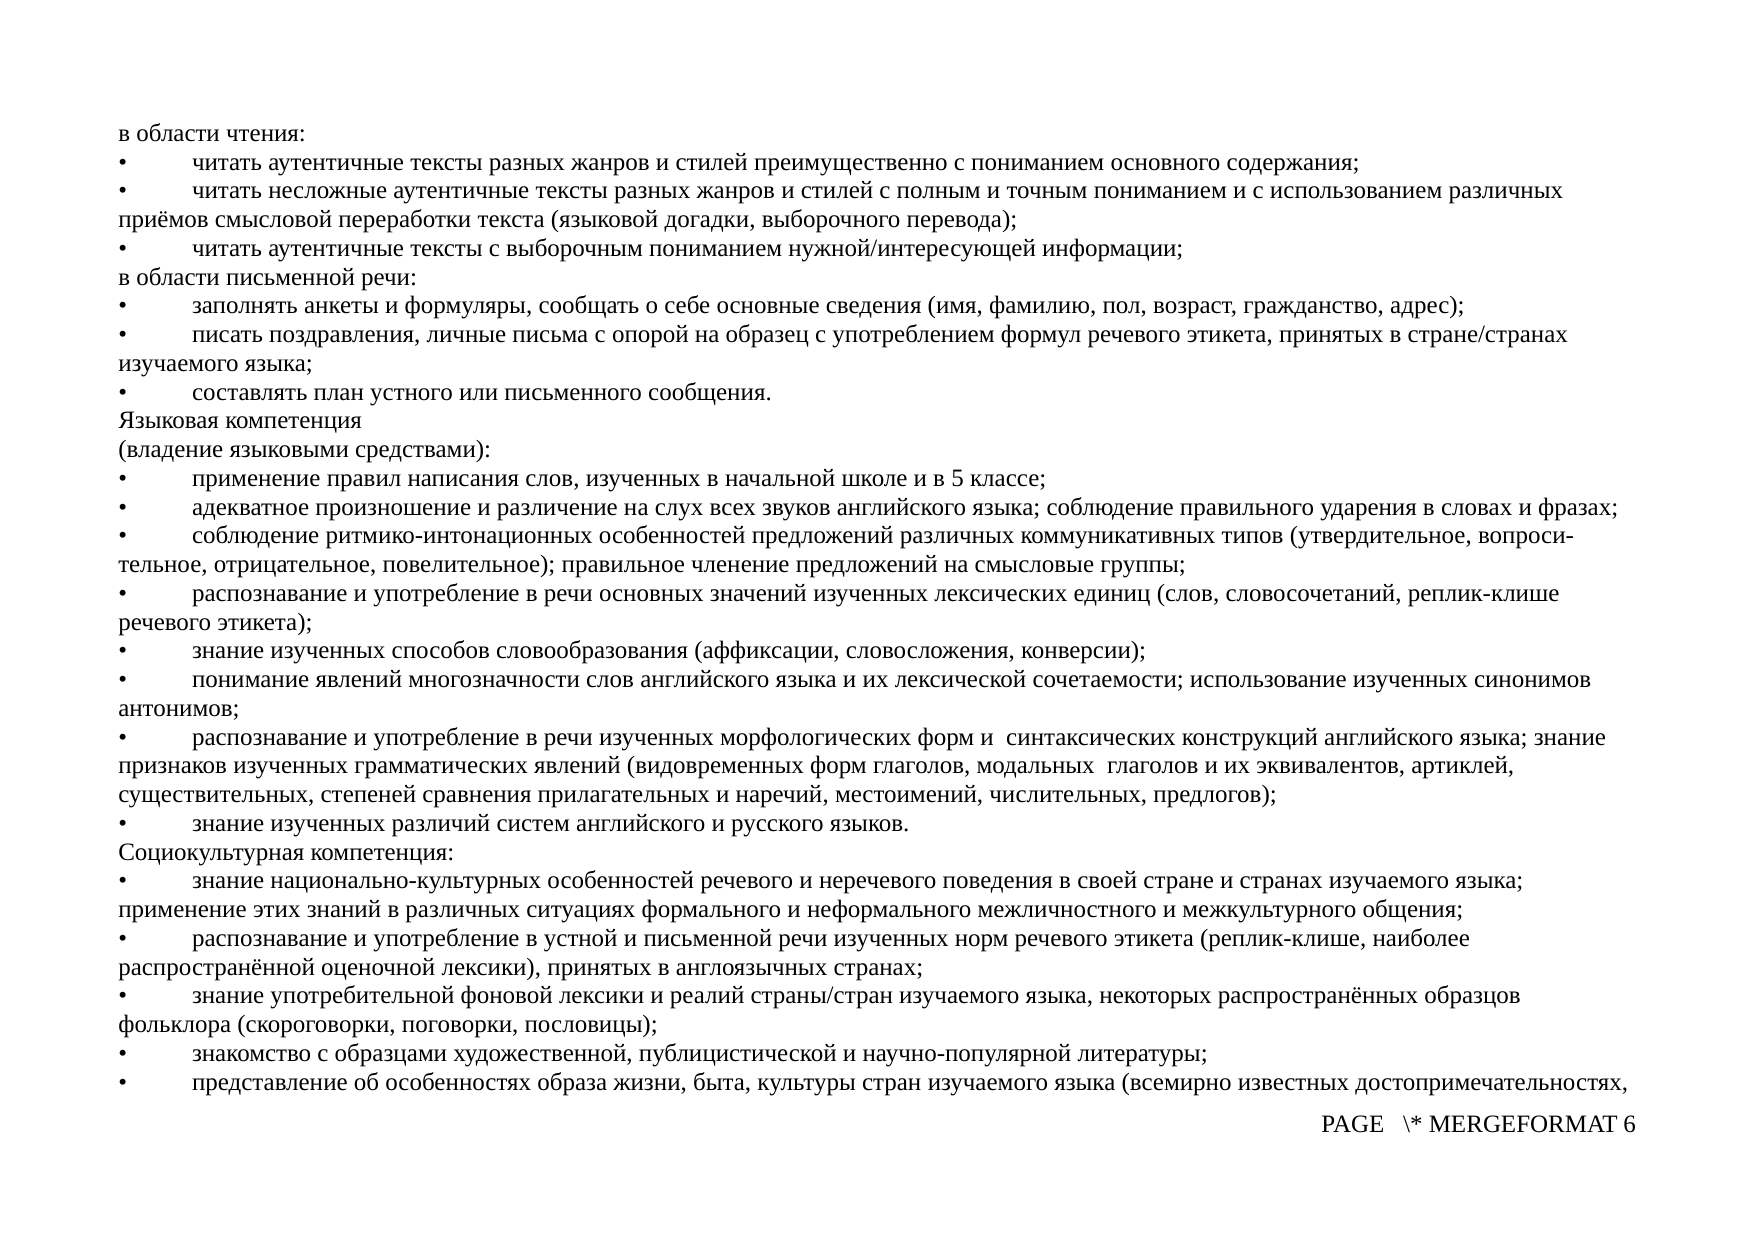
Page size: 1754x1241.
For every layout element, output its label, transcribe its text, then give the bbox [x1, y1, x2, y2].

text • применение правил написания слов, изученных в начальной школе и в 5 классе; [118, 463, 1636, 492]
text • знакомство с образцами художественной, публицистической и научно-популярной литературы; [118, 1038, 1636, 1067]
text • знание изученных различий систем английского и русского языков. [118, 808, 1636, 837]
text • читать аутентичные тексты с выборочным пониманием нужной/интересующей информации; [118, 233, 1636, 262]
text • знание употребительной фоновой лексики и реалий страны/стран изучаемого языка, некоторых распространённых образцов фольклора (скороговорки, поговорки, пословицы); [118, 981, 1636, 1038]
text • знание национально-культурных особенностей речевого и неречевого поведения в своей стране и странах изучаемого языка; применение этих знаний в различных ситуациях формального и неформального межличностного и межкультурного общения; [118, 866, 1636, 923]
text • распознавание и употребление в речи основных значений изученных лексических единиц (слов, словосочетаний, реплик-клише речевого этикета); [118, 578, 1636, 636]
text в области чтения: [118, 118, 1636, 147]
text • знание изученных способов словообразования (аффиксации, словосложения, конверсии); [118, 636, 1636, 664]
text • составлять план устного или письменного сообщения. [118, 377, 1636, 406]
text • читать аутентичные тексты разных жанров и стилей преимущественно с пониманием основного содержания; [118, 147, 1636, 176]
text в области письменной речи: [118, 262, 1636, 291]
text • заполнять анкеты и формуляры, сообщать о себе основные сведения (имя, фамилию, пол, возраст, гражданство, адрес); [118, 291, 1636, 319]
text Социокультурная компетенция: [118, 837, 1636, 866]
text (владение языковыми средствами): [118, 434, 1636, 463]
text • читать несложные аутентичные тексты разных жанров и стилей с полным и точным пониманием и с использованием различных приёмов смысловой переработки текста (языковой догадки, выборочного перевода); [118, 176, 1636, 233]
text • понимание явлений многозначности слов английского языка и их лексической сочетаемости; использование изученных синонимов антонимов; [118, 664, 1636, 722]
text • соблюдение ритмико-интонационных особенностей предложений различных коммуникативных типов (утвердительное, вопроси-тельное, отрицательное, повелительное); правильное членение предложений на смысловые группы; [118, 521, 1636, 578]
text Языковая компетенция [118, 406, 1636, 434]
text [118, 1067, 1636, 1096]
text • распознавание и употребление в устной и письменной речи изученных норм речевого этикета (реплик-клише, наиболее распространённой оценочной лексики), принятых в англоязычных странах; [118, 923, 1636, 981]
text • распознавание и употребление в речи изученных морфологических форм и синтаксических конструкций английского языка; знание признаков изученных грамматических явлений (видовременных форм глаголов, модальных глаголов и их эквивалентов, артиклей, существительных, степеней сравнения прилагательных и наречий, местоимений, числительных, предлогов); [118, 722, 1636, 808]
text • писать поздравления, личные письма с опорой на образец с употреблением формул речевого этикета, принятых в стране/странах изучаемого языка; [118, 319, 1636, 377]
text • адекватное произношение и различение на слух всех звуков английского языка; соблюдение правильного ударения в словах и фразах; [118, 492, 1636, 521]
